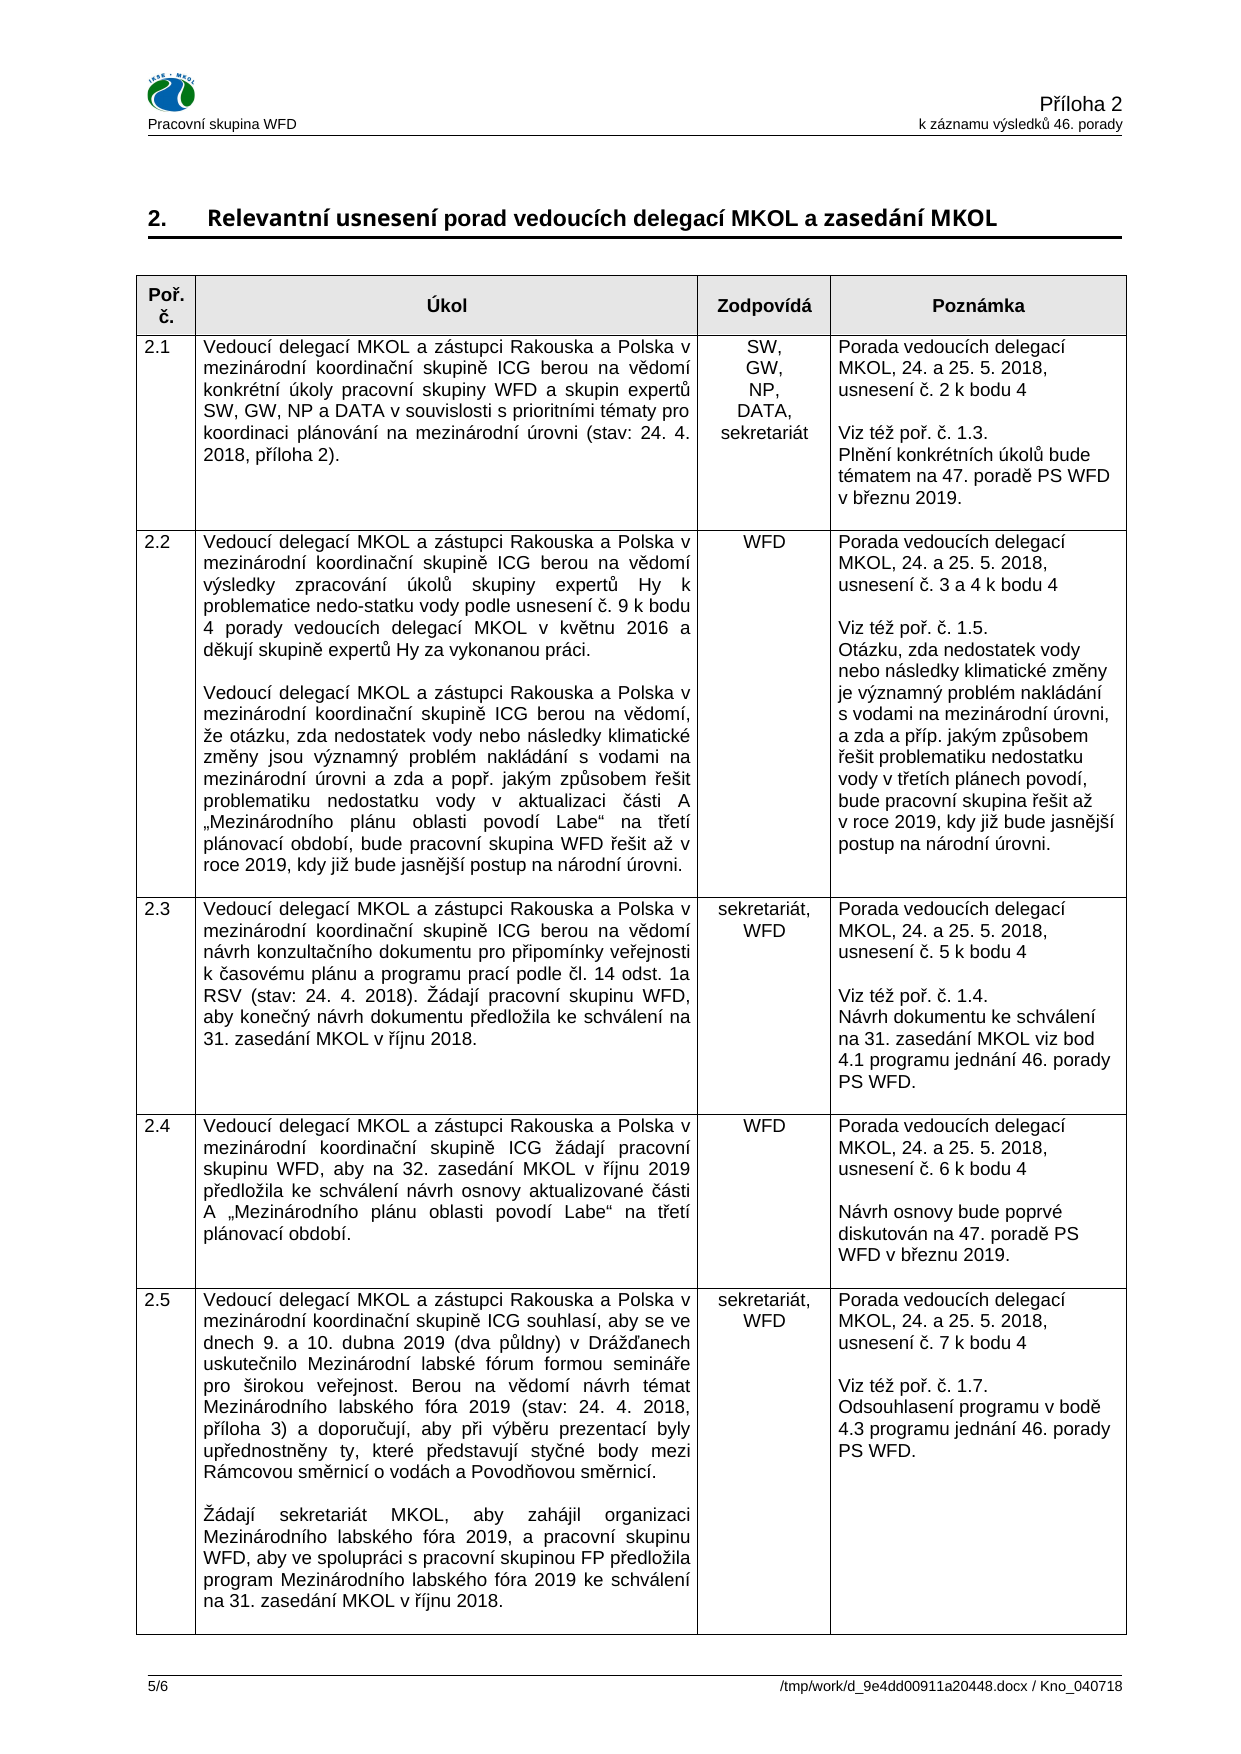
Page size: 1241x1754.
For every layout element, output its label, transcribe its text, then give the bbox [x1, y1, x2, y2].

table_cell 2.4 [137, 1115, 195, 1287]
table_cell Porada vedoucích delegací MKOL, 24. a 25. 5. 2018, usnesení č. 3 a 4 k bodu 4 Viz též poř. č. 1.5. Otázku, zda nedostatek vody nebo následky klimatické změny je významný problém nakládání s vodami na mezinárodní úrovni, a zda a příp. jakým způsobem řešit problematiku nedostatku vody v třetích plánech povodí, bude pracovní skupina řešit až v roce 2019, kdy již bude jasnější postup na národní úrovni. [831, 531, 1126, 897]
table_cell Porada vedoucích delegací MKOL, 24. a 25. 5. 2018, usnesení č. 2 k bodu 4 Viz též poř. č. 1.3. Plnění konkrétních úkolů bude tématem na 47. poradě PS WFD v březnu 2019. [831, 336, 1126, 529]
table_cell sekretariát, WFD [698, 898, 830, 1114]
picture [147, 73, 195, 112]
subtitle Relevantní usnesení porad vedoucích delegací MKOL a zasedání MKOL [148, 202, 1122, 236]
table_cell 2.3 [137, 898, 195, 1114]
table_cell Vedoucí delegací MKOL a zástupci Rakouska a Polska v mezinárodní koordinační skupině ICG souhlasí, aby se ve dnech 9. a 10. dubna 2019 (dva půldny) v Drážďanech uskutečnilo Mezinárodní labské fórum formou semináře pro širokou veřejnost. Berou na vědomí návrh témat Mezinárodního labského fóra 2019 (stav: 24. 4. 2018, příloha 3) a doporučují, aby při výběru prezentací byly upřednostněny ty, které představují styčné body mezi Rámcovou směrnicí o vodách a Povodňovou směrnicí. Žádají sekretariát MKOL, aby zahájil organizaci Mezinárodního labského fóra 2019, a pracovní skupinu WFD, aby ve spolupráci s pracovní skupinou FP předložila program Mezinárodního labského fóra 2019 ke schválení na 31. zasedání MKOL v říjnu 2018. [196, 1289, 697, 1633]
table_header Poř.č. [137, 276, 195, 334]
table_cell 2.5 [137, 1289, 195, 1633]
table_cell 2.2 [137, 531, 195, 897]
table_cell SW, GW, NP, DATA, sekretariát [698, 336, 830, 529]
table_cell Vedoucí delegací MKOL a zástupci Rakouska a Polska v mezinárodní koordinační skupině ICG berou na vědomí konkrétní úkoly pracovní skupiny WFD a skupin expertů SW, GW, NP a DATA v souvislosti s prioritními tématy pro koordinaci plánování na mezinárodní úrovni (stav: 24. 4. 2018, příloha 2). [196, 336, 697, 529]
table_cell Vedoucí delegací MKOL a zástupci Rakouska a Polska v mezinárodní koordinační skupině ICG žádají pracovní skupinu WFD, aby na 32. zasedání MKOL v říjnu 2019 předložila ke schválení návrh osnovy aktualizované části A „Mezinárodního plánu oblasti povodí Labe“ na třetí plánovací období. [196, 1115, 697, 1287]
table_cell Porada vedoucích delegací MKOL, 24. a 25. 5. 2018, usnesení č. 5 k bodu 4 Viz též poř. č. 1.4. Návrh dokumentu ke schválení na 31. zasedání MKOL viz bod 4.1 programu jednání 46. porady PS WFD. [831, 898, 1126, 1114]
table_header Úkol [196, 276, 697, 334]
table_header Poznámka [831, 276, 1126, 334]
table_cell Porada vedoucích delegací MKOL, 24. a 25. 5. 2018, usnesení č. 6 k bodu 4 Návrh osnovy bude poprvé diskutován na 47. poradě PS WFD v březnu 2019. [831, 1115, 1126, 1287]
table_header Zodpovídá [698, 276, 830, 334]
table_cell Vedoucí delegací MKOL a zástupci Rakouska a Polska v mezinárodní koordinační skupině ICG berou na vědomí výsledky zpracování úkolů skupiny expertů Hy k problematice nedo-statku vody podle usnesení č. 9 k bodu 4 porady vedoucích delegací MKOL v květnu 2016 a děkují skupině expertů Hy za vykonanou práci. Vedoucí delegací MKOL a zástupci Rakouska a Polska v mezinárodní koordinační skupině ICG berou na vědomí, že otázku, zda nedostatek vody nebo následky klimatické změny jsou významný problém nakládání s vodami na mezinárodní úrovni a zda a popř. jakým způsobem řešit problematiku nedostatku vody v aktualizaci části A „Mezinárodního plánu oblasti povodí Labe“ na třetí plánovací období, bude pracovní skupina WFD řešit až v roce 2019, kdy již bude jasnější postup na národní úrovni. [196, 531, 697, 897]
table_cell WFD [698, 531, 830, 897]
table_cell 2.1 [137, 336, 195, 529]
table_cell WFD [698, 1115, 830, 1287]
table_cell sekretariát, WFD [698, 1289, 830, 1633]
table_cell Porada vedoucích delegací MKOL, 24. a 25. 5. 2018, usnesení č. 7 k bodu 4 Viz též poř. č. 1.7. Odsouhlasení programu v bodě 4.3 programu jednání 46. porady PS WFD. [831, 1289, 1126, 1633]
table_cell Vedoucí delegací MKOL a zástupci Rakouska a Polska v mezinárodní koordinační skupině ICG berou na vědomí návrh konzultačního dokumentu pro připomínky veřejnosti k časovému plánu a programu prací podle čl. 14 odst. 1a RSV (stav: 24. 4. 2018). Žádají pracovní skupinu WFD, aby konečný návrh dokumentu předložila ke schválení na 31. zasedání MKOL v říjnu 2018. [196, 898, 697, 1114]
